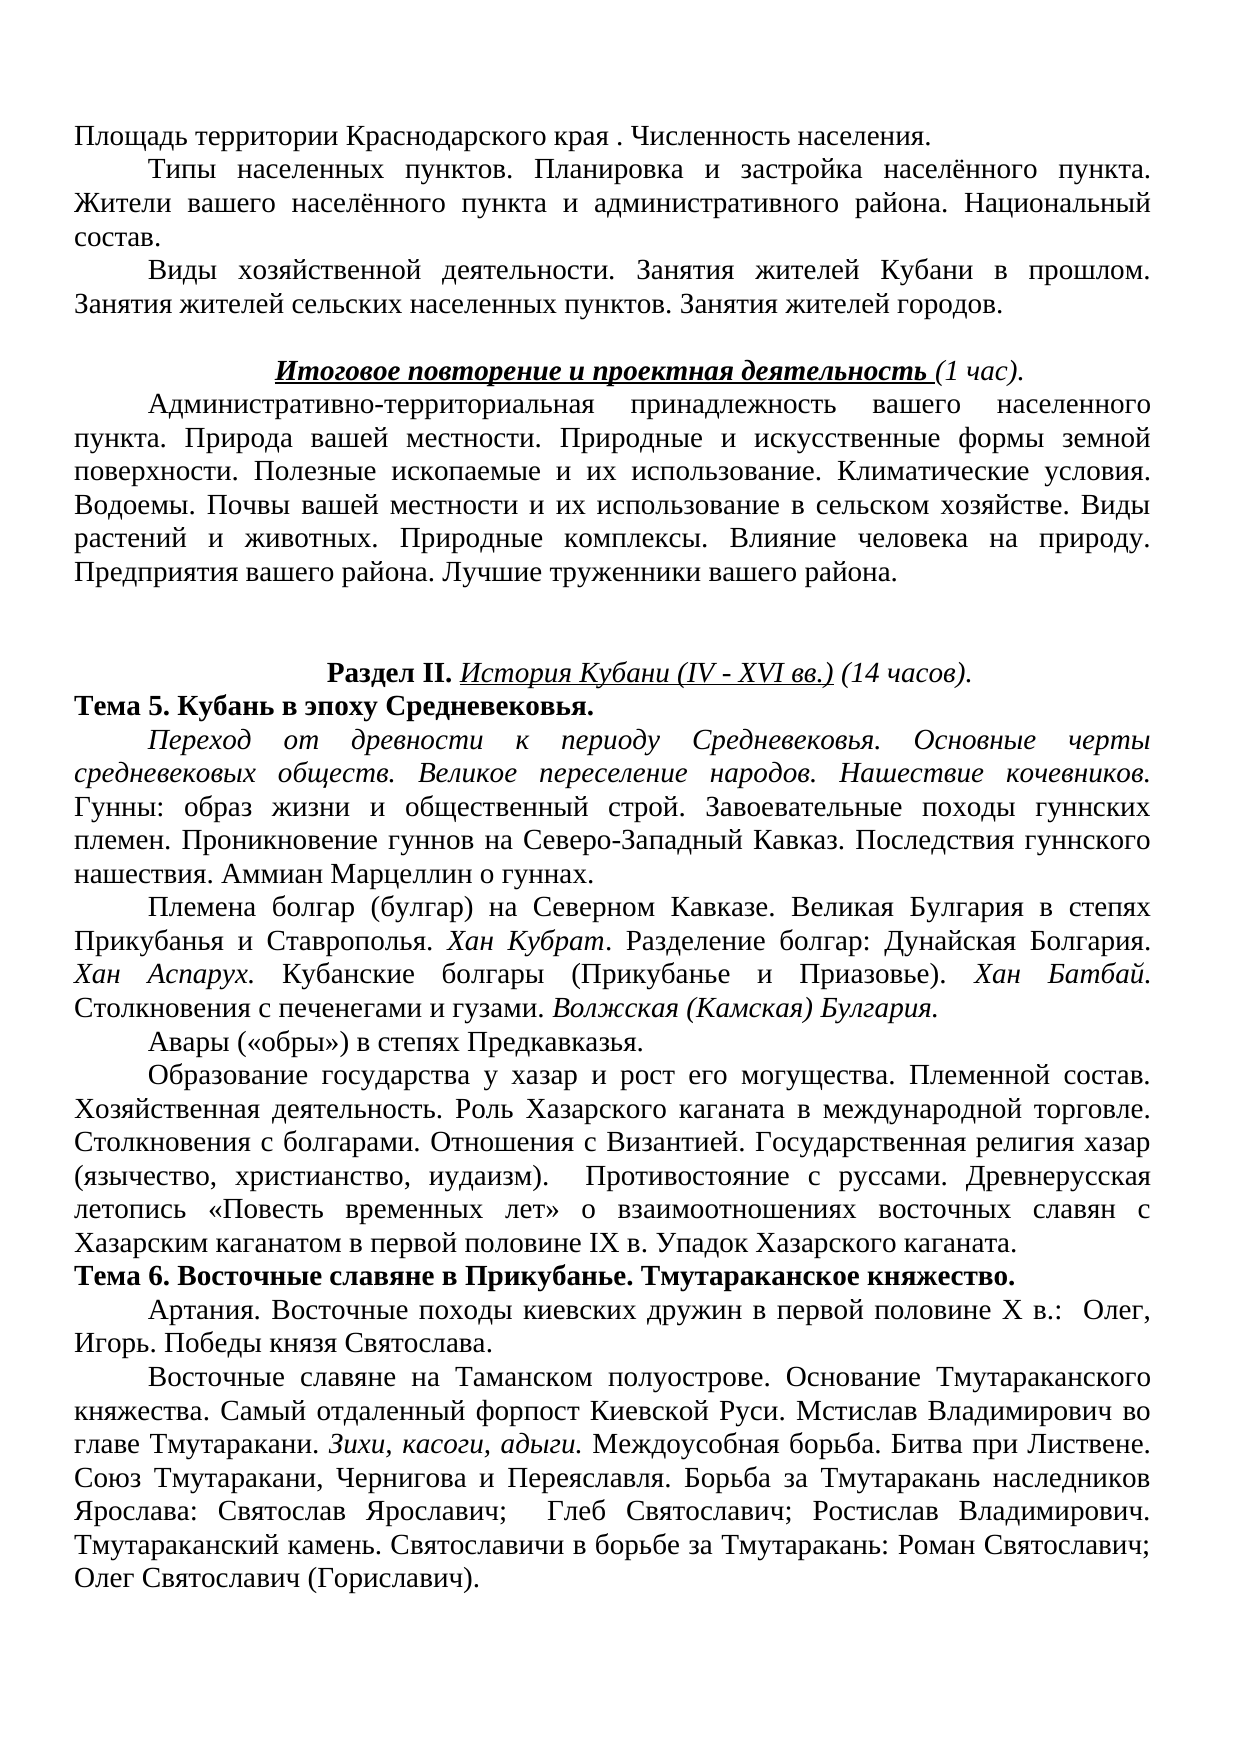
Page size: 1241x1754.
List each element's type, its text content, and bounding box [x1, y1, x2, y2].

text Образование государства у хазар и рост его могущества. Племенной состав. Хозяйственная деятельность. Роль Хазарского каганата в международной торговле. Столкновения с болгарами. Отношения с Византией. Государственная религия хазар (язычество, христианство, иудаизм). Противостояние с руссами. Древнерусская летопись «Повесть временных лет» о взаимоотношениях восточных славян с Хазарским каганатом в первой половине IX в. Упадок Хазарского каганата. [74, 1057, 1152, 1258]
text Артания. Восточные походы киевских дружин в первой половине X в.: Олег, Игорь. Победы князя Святослава. [74, 1292, 1152, 1359]
text Тема 5. Кубань в эпоху Средневековья. [74, 688, 1152, 722]
text Раздел II. История Кубани (IV - XVI вв.) (14 часов). [74, 655, 1152, 688]
text Итоговое повторение и проектная деятельность (1 час). [74, 353, 1152, 386]
text Тема 6. Восточные славяне в Прикубанье. Тмутараканское княжество. [74, 1258, 1152, 1292]
text Авары («обры») в степях Предкавказья. [74, 1024, 1152, 1057]
text Восточные славяне на Таманском полуострове. Основание Тмутараканского княжества. Самый отдаленный форпост Киевской Руси. Мстислав Владимирович во главе Тмутаракани. Зихи, касоги, адыги. Междоусобная борьба. Битва при Листвене. Союз Тмутаракани, Чернигова и Переяславля. Борьба за Тмутаракань наследников Ярослава: Святослав Ярославич; Глеб Святославич; Ростислав Владимирович. Тмутараканский камень. Святославичи в борьбе за Тмутаракань: Роман Святославич; Олег Святославич (Гориславич). [74, 1359, 1152, 1594]
text Племена болгар (булгар) на Северном Кавказе. Великая Булгария в степях Прикубанья и Ставрополья. Хан Кубрат. Разделение болгар: Дунайская Болгария. Хан Аспарух. Кубанские болгары (Прикубанье и Приазовье). Хан Батбай. Столкновения с печенегами и гузами. Волжская (Камская) Булгария. [74, 889, 1152, 1024]
text Площадь территории Краснодарского края . Численность населения. [74, 118, 1152, 152]
text Типы населенных пунктов. Планировка и застройка населённого пункта. Жители вашего населённого пункта и административного района. Национальный состав. [74, 152, 1152, 252]
text Виды хозяйственной деятельности. Занятия жителей Кубани в прошлом. Занятия жителей сельских населенных пунктов. Занятия жителей городов. [74, 252, 1152, 319]
text Административно-территориальная принадлежность вашего населенного пункта. Природа вашей местности. Природные и искусственные формы земной поверхности. Полезные ископаемые и их использование. Климатические условия. Водоемы. Почвы вашей местности и их использование в сельском хозяйстве. Виды растений и животных. Природные комплексы. Влияние человека на природу. Предприятия вашего района. Лучшие труженники вашего района. [74, 386, 1152, 588]
text Переход от древности к периоду Средневековья. Основные черты средневековых обществ. Великое переселение народов. Нашествие кочевников. Гунны: образ жизни и общественный строй. Завоевательные походы гуннских племен. Проникновение гуннов на Северо-Западный Кавказ. Последствия гуннского нашествия. Аммиан Марцеллин о гуннах. [74, 722, 1152, 889]
